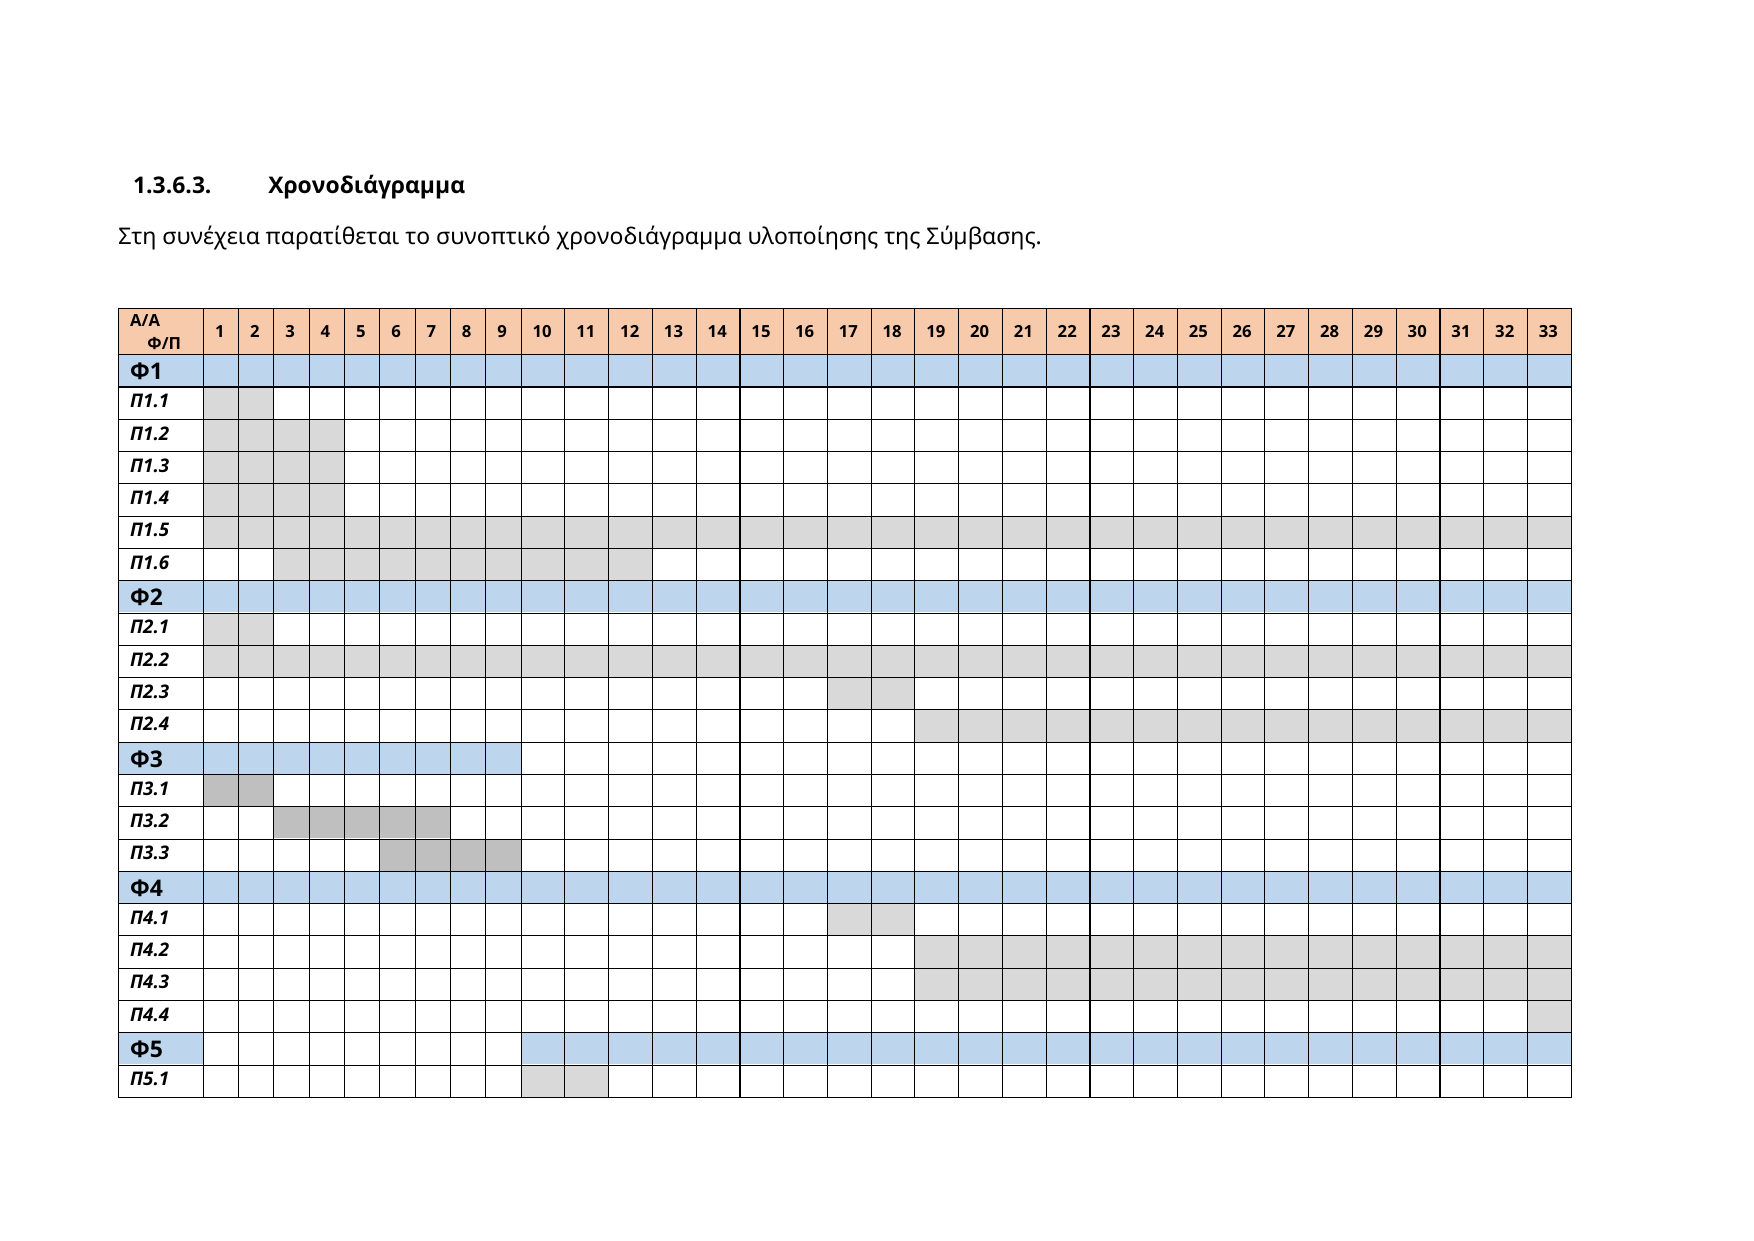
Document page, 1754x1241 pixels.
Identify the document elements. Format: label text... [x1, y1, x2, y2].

table_cell [1047, 646, 1089, 677]
table_cell [1441, 678, 1483, 709]
table_cell [1353, 484, 1396, 516]
table_cell [872, 743, 914, 774]
table_cell [1222, 840, 1264, 871]
table_header 6 [380, 309, 415, 354]
table_cell [653, 743, 696, 774]
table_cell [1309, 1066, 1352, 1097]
table_cell [1528, 420, 1571, 451]
table_cell [1091, 614, 1133, 645]
table_cell [380, 388, 415, 419]
table_cell [959, 646, 1002, 677]
table_cell [828, 807, 871, 838]
table_cell [1353, 614, 1396, 645]
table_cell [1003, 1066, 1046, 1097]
table_cell [522, 807, 564, 838]
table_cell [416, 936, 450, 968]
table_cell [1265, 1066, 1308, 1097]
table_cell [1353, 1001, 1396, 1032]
table_cell [741, 484, 783, 516]
table_cell [1134, 872, 1177, 903]
table_cell [1091, 646, 1133, 677]
list Χρονοδιάγραμμα [133, 170, 1636, 199]
table_cell [416, 388, 450, 419]
table_cell [416, 807, 450, 838]
table_cell [204, 710, 238, 742]
table_cell [915, 484, 958, 516]
table_cell [239, 646, 273, 677]
table_cell [204, 484, 238, 516]
table_cell [380, 710, 415, 742]
table_header 31 [1441, 309, 1483, 354]
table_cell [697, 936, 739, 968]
table_cell [697, 710, 739, 742]
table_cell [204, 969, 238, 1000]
table_cell [609, 710, 652, 742]
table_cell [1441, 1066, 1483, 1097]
table_cell [872, 517, 914, 548]
table_cell [1003, 840, 1046, 871]
table_cell [1484, 678, 1527, 709]
table_cell [204, 388, 238, 419]
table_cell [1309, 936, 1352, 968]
table_cell [697, 807, 739, 838]
table_cell [345, 904, 379, 935]
table_cell [609, 614, 652, 645]
table_cell [1309, 872, 1352, 903]
table_cell [959, 743, 1002, 774]
table_cell [1091, 452, 1133, 483]
table_cell [1003, 355, 1046, 386]
table_cell [204, 743, 238, 774]
table_cell [1353, 775, 1396, 806]
table_cell [380, 840, 415, 871]
table_header 7 [416, 309, 450, 354]
table_cell [1134, 710, 1177, 742]
table_cell [609, 484, 652, 516]
table_header 12 [609, 309, 652, 354]
table_cell [380, 646, 415, 677]
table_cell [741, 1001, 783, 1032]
table_cell [274, 904, 309, 935]
table_header 32 [1484, 309, 1527, 354]
table_cell [204, 775, 238, 806]
table_cell [1528, 646, 1571, 677]
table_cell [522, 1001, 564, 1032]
table_cell [380, 581, 415, 612]
table_cell [828, 549, 871, 580]
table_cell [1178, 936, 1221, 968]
table_cell [915, 517, 958, 548]
table_cell [1003, 646, 1046, 677]
table_cell [416, 646, 450, 677]
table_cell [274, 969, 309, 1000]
table_cell [915, 710, 958, 742]
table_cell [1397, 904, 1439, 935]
table_cell [1484, 388, 1527, 419]
table_cell [1134, 581, 1177, 612]
table_cell [204, 904, 238, 935]
table_cell [1265, 743, 1308, 774]
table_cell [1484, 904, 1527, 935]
table_cell [310, 388, 344, 419]
table_cell [741, 420, 783, 451]
table_cell [345, 840, 379, 871]
table_header 3 [274, 309, 309, 354]
table_cell [451, 646, 485, 677]
table_cell [486, 710, 521, 742]
table_cell [915, 420, 958, 451]
table_cell [872, 549, 914, 580]
table_cell [828, 517, 871, 548]
table_cell [345, 872, 379, 903]
table_cell [239, 581, 273, 612]
table_cell [872, 872, 914, 903]
table_cell [872, 710, 914, 742]
table_cell [486, 743, 521, 774]
table_cell [1484, 872, 1527, 903]
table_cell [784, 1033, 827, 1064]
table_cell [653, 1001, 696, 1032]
table_cell [1265, 678, 1308, 709]
table_cell [653, 678, 696, 709]
table_cell [741, 710, 783, 742]
table_cell [416, 517, 450, 548]
table_cell [609, 904, 652, 935]
table_cell [784, 710, 827, 742]
table_cell [1003, 807, 1046, 838]
table_cell [1309, 840, 1352, 871]
table_cell [959, 452, 1002, 483]
table_cell [1309, 775, 1352, 806]
table_cell [1309, 420, 1352, 451]
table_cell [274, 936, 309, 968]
table_cell [1003, 775, 1046, 806]
table_cell [239, 872, 273, 903]
table_cell [1397, 614, 1439, 645]
table_cell [959, 678, 1002, 709]
table_cell [915, 452, 958, 483]
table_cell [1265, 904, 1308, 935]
table_cell [522, 678, 564, 709]
table_cell [1441, 484, 1483, 516]
table_cell [380, 549, 415, 580]
table_cell [274, 549, 309, 580]
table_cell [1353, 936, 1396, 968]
table_cell [1309, 355, 1352, 386]
table_header 13 [653, 309, 696, 354]
table_cell [697, 581, 739, 612]
table_header 2 [239, 309, 273, 354]
table_cell [416, 549, 450, 580]
table_cell [741, 452, 783, 483]
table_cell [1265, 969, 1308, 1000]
table_cell [609, 517, 652, 548]
table_cell [915, 581, 958, 612]
table_cell [1484, 743, 1527, 774]
table_header 30 [1397, 309, 1439, 354]
table_cell [1047, 581, 1089, 612]
table_cell [1134, 646, 1177, 677]
table_cell [522, 420, 564, 451]
table_cell [1309, 710, 1352, 742]
table_cell [959, 807, 1002, 838]
table_cell [1134, 807, 1177, 838]
table_cell [1265, 517, 1308, 548]
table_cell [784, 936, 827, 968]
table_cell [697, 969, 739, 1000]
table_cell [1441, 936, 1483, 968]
table_cell [1353, 581, 1396, 612]
table_cell [609, 549, 652, 580]
table_cell [828, 743, 871, 774]
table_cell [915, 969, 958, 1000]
table_cell [1134, 517, 1177, 548]
table_cell [451, 420, 485, 451]
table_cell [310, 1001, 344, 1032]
table_cell [697, 549, 739, 580]
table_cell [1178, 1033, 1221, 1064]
table_cell [1309, 484, 1352, 516]
table_cell [486, 355, 521, 386]
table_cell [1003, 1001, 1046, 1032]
table_cell [486, 646, 521, 677]
table_cell [1484, 614, 1527, 645]
table_cell [522, 743, 564, 774]
table_cell [1528, 452, 1571, 483]
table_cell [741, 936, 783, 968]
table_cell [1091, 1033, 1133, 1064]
table_cell [1353, 872, 1396, 903]
table_cell [1091, 581, 1133, 612]
table_cell [653, 420, 696, 451]
table_cell [959, 388, 1002, 419]
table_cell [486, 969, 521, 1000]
table_cell [274, 420, 309, 451]
table_header 17 [828, 309, 871, 354]
table_cell [345, 710, 379, 742]
table_cell [872, 904, 914, 935]
table_header 23 [1091, 309, 1133, 354]
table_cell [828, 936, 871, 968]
table_cell [1441, 775, 1483, 806]
table_header 15 [741, 309, 783, 354]
table_cell [828, 420, 871, 451]
table_cell [486, 775, 521, 806]
table_cell [697, 678, 739, 709]
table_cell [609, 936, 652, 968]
table_cell [741, 646, 783, 677]
table_cell [828, 614, 871, 645]
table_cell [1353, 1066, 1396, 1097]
table_cell [1178, 872, 1221, 903]
table_cell [345, 614, 379, 645]
table_cell [204, 678, 238, 709]
table_header 26 [1222, 309, 1264, 354]
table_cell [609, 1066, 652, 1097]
table_cell [1353, 549, 1396, 580]
table_cell [451, 581, 485, 612]
table_header 18 [872, 309, 914, 354]
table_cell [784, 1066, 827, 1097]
table_cell [310, 355, 344, 386]
table_cell [1265, 872, 1308, 903]
table_cell [1353, 517, 1396, 548]
table_cell [1003, 743, 1046, 774]
table_cell [239, 484, 273, 516]
table_cell [784, 484, 827, 516]
table_cell [565, 614, 608, 645]
table_cell Π3.3 [119, 840, 203, 871]
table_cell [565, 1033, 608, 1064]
table_cell [1265, 840, 1308, 871]
table_cell [697, 484, 739, 516]
table_cell [1047, 904, 1089, 935]
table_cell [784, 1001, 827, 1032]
table_cell [1397, 517, 1439, 548]
table_cell [872, 452, 914, 483]
table_cell [872, 388, 914, 419]
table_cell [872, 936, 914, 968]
table_header 16 [784, 309, 827, 354]
table_cell [310, 581, 344, 612]
table_cell [915, 743, 958, 774]
table_cell [565, 840, 608, 871]
table_cell [784, 872, 827, 903]
table_cell [697, 872, 739, 903]
table_cell [1353, 678, 1396, 709]
table_cell [565, 646, 608, 677]
table_cell [310, 614, 344, 645]
table_cell [959, 581, 1002, 612]
table_cell [1309, 743, 1352, 774]
table_cell [872, 840, 914, 871]
table_cell [1528, 517, 1571, 548]
table_cell [1222, 452, 1264, 483]
table_cell [1091, 420, 1133, 451]
table_cell [697, 614, 739, 645]
table_cell [345, 678, 379, 709]
table_cell [522, 355, 564, 386]
table_cell [486, 872, 521, 903]
table_cell [451, 452, 485, 483]
table_cell [451, 807, 485, 838]
table_cell [1309, 678, 1352, 709]
table_cell [380, 743, 415, 774]
table_cell [741, 904, 783, 935]
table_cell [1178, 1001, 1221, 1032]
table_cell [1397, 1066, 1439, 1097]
table_cell [565, 678, 608, 709]
table_header 9 [486, 309, 521, 354]
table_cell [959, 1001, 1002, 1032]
table_cell [204, 646, 238, 677]
table_cell [1484, 549, 1527, 580]
table_cell [609, 840, 652, 871]
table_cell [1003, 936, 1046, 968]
table_cell [653, 388, 696, 419]
table_cell [1528, 807, 1571, 838]
table_cell [565, 872, 608, 903]
table_cell [380, 807, 415, 838]
table_cell [345, 484, 379, 516]
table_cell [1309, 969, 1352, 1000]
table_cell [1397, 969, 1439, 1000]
table_cell [1178, 840, 1221, 871]
table_cell [1091, 517, 1133, 548]
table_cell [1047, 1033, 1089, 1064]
table_cell [741, 517, 783, 548]
table_cell [380, 517, 415, 548]
table_cell [784, 581, 827, 612]
table_cell [1441, 581, 1483, 612]
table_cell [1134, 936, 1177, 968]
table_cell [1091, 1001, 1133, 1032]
table_cell [1178, 549, 1221, 580]
table_cell [1441, 840, 1483, 871]
table_cell [1528, 484, 1571, 516]
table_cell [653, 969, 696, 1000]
table_cell [1484, 517, 1527, 548]
table_cell [1265, 710, 1308, 742]
table_cell [416, 581, 450, 612]
table_cell [1528, 710, 1571, 742]
table_header 4 [310, 309, 344, 354]
table_cell [1134, 743, 1177, 774]
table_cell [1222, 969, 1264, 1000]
table_cell [451, 710, 485, 742]
table_cell [345, 581, 379, 612]
table_cell [653, 484, 696, 516]
table_header 27 [1265, 309, 1308, 354]
table_cell [565, 743, 608, 774]
table_cell [872, 775, 914, 806]
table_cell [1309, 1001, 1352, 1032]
table_cell [828, 872, 871, 903]
table_cell [959, 872, 1002, 903]
table_cell [915, 388, 958, 419]
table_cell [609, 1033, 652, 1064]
table_cell [274, 807, 309, 838]
table_header 24 [1134, 309, 1177, 354]
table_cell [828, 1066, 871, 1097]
table_cell [451, 904, 485, 935]
table_cell [872, 646, 914, 677]
table_cell [1091, 904, 1133, 935]
table_cell [1222, 517, 1264, 548]
table_cell [1178, 517, 1221, 548]
table_cell [1397, 710, 1439, 742]
table_cell [653, 840, 696, 871]
table_cell [1091, 775, 1133, 806]
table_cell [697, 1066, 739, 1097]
table_cell [1397, 355, 1439, 386]
table_cell [697, 420, 739, 451]
table_cell [1222, 678, 1264, 709]
table_cell [1178, 355, 1221, 386]
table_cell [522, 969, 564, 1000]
table_cell [486, 614, 521, 645]
table_cell [416, 420, 450, 451]
table_cell [828, 904, 871, 935]
table_header 33 [1528, 309, 1571, 354]
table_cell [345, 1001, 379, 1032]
table_cell [522, 710, 564, 742]
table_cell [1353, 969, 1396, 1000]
table_cell [1134, 840, 1177, 871]
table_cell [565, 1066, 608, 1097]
table_cell [1134, 775, 1177, 806]
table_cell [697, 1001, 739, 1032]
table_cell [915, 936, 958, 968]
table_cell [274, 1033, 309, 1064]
table_cell [1047, 420, 1089, 451]
table_cell [653, 807, 696, 838]
table_cell [784, 840, 827, 871]
table_cell [872, 484, 914, 516]
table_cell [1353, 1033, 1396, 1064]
table_cell [1397, 452, 1439, 483]
table_cell [451, 388, 485, 419]
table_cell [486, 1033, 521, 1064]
table_cell [1178, 581, 1221, 612]
table_cell [609, 872, 652, 903]
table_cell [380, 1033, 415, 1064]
table_cell Π2.4 [119, 710, 203, 742]
table_cell [653, 646, 696, 677]
table_cell [784, 517, 827, 548]
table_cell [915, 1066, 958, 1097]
table_cell [784, 807, 827, 838]
table_cell [1528, 743, 1571, 774]
table_cell [416, 872, 450, 903]
table_cell [915, 807, 958, 838]
table_cell [1178, 614, 1221, 645]
table_cell [1091, 807, 1133, 838]
table_cell [784, 549, 827, 580]
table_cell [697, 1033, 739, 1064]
table_cell [204, 549, 238, 580]
table_cell [310, 678, 344, 709]
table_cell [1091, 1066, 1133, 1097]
table_cell [1091, 743, 1133, 774]
table_cell [1441, 710, 1483, 742]
table_cell [345, 420, 379, 451]
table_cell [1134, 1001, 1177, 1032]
table_cell [784, 388, 827, 419]
table_cell [1309, 646, 1352, 677]
table_cell [380, 452, 415, 483]
table_cell [1528, 775, 1571, 806]
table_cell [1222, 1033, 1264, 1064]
table_cell [915, 646, 958, 677]
table_cell [1397, 743, 1439, 774]
table_cell [451, 840, 485, 871]
table_cell [1309, 388, 1352, 419]
table_cell [345, 452, 379, 483]
table_cell [741, 388, 783, 419]
table_cell [1134, 420, 1177, 451]
table_cell [1178, 646, 1221, 677]
table_cell [310, 517, 344, 548]
table_cell [1353, 710, 1396, 742]
table_cell [741, 743, 783, 774]
table_cell [1091, 355, 1133, 386]
table_header 10 [522, 309, 564, 354]
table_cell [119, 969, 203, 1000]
table_cell [1265, 388, 1308, 419]
table_cell [1397, 646, 1439, 677]
table_cell [204, 872, 238, 903]
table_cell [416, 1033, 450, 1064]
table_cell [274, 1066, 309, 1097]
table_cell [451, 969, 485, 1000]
table_cell [1091, 710, 1133, 742]
table_cell [565, 452, 608, 483]
text Στη συνέχεια παρατίθεται το συνοπτικό χρονοδιάγραμμα υλοποίησης της Σύμβασης. [118, 220, 1636, 251]
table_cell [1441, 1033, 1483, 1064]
table_cell [451, 872, 485, 903]
table_cell [522, 904, 564, 935]
table_cell [741, 549, 783, 580]
table_cell [1047, 775, 1089, 806]
table_cell [741, 614, 783, 645]
table_header 8 [451, 309, 485, 354]
table_header Α/Α Φ/Π [119, 309, 203, 354]
table_cell [565, 355, 608, 386]
table_cell [741, 807, 783, 838]
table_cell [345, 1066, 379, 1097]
table_cell Φ2 [119, 581, 203, 612]
table_cell [239, 549, 273, 580]
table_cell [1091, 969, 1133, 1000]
table_cell [1265, 646, 1308, 677]
table_cell [380, 904, 415, 935]
table_cell [915, 549, 958, 580]
table_cell [653, 549, 696, 580]
table_cell [345, 775, 379, 806]
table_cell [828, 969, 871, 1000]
table_cell [1265, 452, 1308, 483]
table_cell [416, 840, 450, 871]
table_cell [274, 581, 309, 612]
table_cell [784, 614, 827, 645]
table_cell [828, 581, 871, 612]
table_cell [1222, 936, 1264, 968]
table_cell [828, 840, 871, 871]
table_cell [565, 581, 608, 612]
table_cell [310, 646, 344, 677]
table_cell [653, 775, 696, 806]
table_cell Π2.3 [119, 678, 203, 709]
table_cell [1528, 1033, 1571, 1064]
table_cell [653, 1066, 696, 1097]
table_cell [1528, 549, 1571, 580]
table_cell [451, 678, 485, 709]
table_cell [784, 904, 827, 935]
table_cell [451, 484, 485, 516]
table_cell [1047, 517, 1089, 548]
table_cell [1353, 743, 1396, 774]
table_cell [959, 484, 1002, 516]
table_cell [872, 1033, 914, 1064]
table_cell Π2.2 [119, 646, 203, 677]
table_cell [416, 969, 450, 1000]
table_cell [451, 743, 485, 774]
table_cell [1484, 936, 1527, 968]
table_cell [653, 452, 696, 483]
table_cell [239, 743, 273, 774]
table_cell [741, 775, 783, 806]
table_cell [1134, 388, 1177, 419]
table_cell [380, 420, 415, 451]
table_cell [522, 614, 564, 645]
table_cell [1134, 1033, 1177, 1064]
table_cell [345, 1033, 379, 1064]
table_cell [1003, 872, 1046, 903]
table_cell [204, 840, 238, 871]
table_cell [959, 840, 1002, 871]
table_cell [784, 743, 827, 774]
table_header 19 [915, 309, 958, 354]
table_cell [310, 743, 344, 774]
table_cell [380, 614, 415, 645]
table_cell [1397, 484, 1439, 516]
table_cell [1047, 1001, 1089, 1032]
table_cell Φ3 [119, 743, 203, 774]
table_cell [1134, 452, 1177, 483]
table_cell [959, 614, 1002, 645]
table_cell [653, 710, 696, 742]
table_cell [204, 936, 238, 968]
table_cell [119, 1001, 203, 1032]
table_cell [274, 646, 309, 677]
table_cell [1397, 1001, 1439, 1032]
table_cell [828, 452, 871, 483]
table_cell [1222, 710, 1264, 742]
table_cell [1222, 355, 1264, 386]
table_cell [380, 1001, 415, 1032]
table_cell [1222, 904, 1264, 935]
table_cell [239, 452, 273, 483]
table_cell [486, 452, 521, 483]
table_cell [522, 388, 564, 419]
table_cell [1178, 678, 1221, 709]
table_cell [1309, 581, 1352, 612]
table_cell [784, 775, 827, 806]
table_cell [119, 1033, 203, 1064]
table_cell [697, 775, 739, 806]
table_cell [1222, 581, 1264, 612]
table_cell [915, 904, 958, 935]
table_cell [1397, 872, 1439, 903]
table_cell [486, 807, 521, 838]
table_cell [959, 420, 1002, 451]
table_cell [310, 904, 344, 935]
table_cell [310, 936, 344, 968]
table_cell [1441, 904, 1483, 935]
table_cell Π1.4 [119, 484, 203, 516]
table_cell [609, 646, 652, 677]
table_cell [274, 872, 309, 903]
table_cell [1265, 614, 1308, 645]
table_cell [784, 678, 827, 709]
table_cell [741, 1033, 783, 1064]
table_cell [1003, 710, 1046, 742]
table_cell [741, 840, 783, 871]
table_cell [1091, 840, 1133, 871]
table_cell [416, 484, 450, 516]
table_cell [1528, 840, 1571, 871]
table_cell [1003, 549, 1046, 580]
table_cell [1003, 581, 1046, 612]
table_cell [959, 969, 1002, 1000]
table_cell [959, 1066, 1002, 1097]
table_cell [1222, 549, 1264, 580]
table_cell [1134, 355, 1177, 386]
table_cell [1397, 678, 1439, 709]
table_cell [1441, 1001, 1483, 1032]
table_cell [486, 904, 521, 935]
table_cell [959, 517, 1002, 548]
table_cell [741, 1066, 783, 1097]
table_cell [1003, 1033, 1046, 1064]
table_cell [1178, 420, 1221, 451]
table_cell Π1.1 [119, 388, 203, 419]
table_cell [1441, 807, 1483, 838]
table_cell [1528, 355, 1571, 386]
table_cell [1441, 388, 1483, 419]
table_cell [1091, 872, 1133, 903]
table_cell [1441, 517, 1483, 548]
table_cell [1178, 743, 1221, 774]
table_cell [1353, 452, 1396, 483]
table_cell [609, 581, 652, 612]
table_cell [204, 355, 238, 386]
table_cell [828, 646, 871, 677]
table_cell [416, 614, 450, 645]
table_cell [345, 646, 379, 677]
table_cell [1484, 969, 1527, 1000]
table_cell [1309, 549, 1352, 580]
table_cell [1003, 678, 1046, 709]
table_cell [1309, 807, 1352, 838]
table_cell [274, 710, 309, 742]
table_cell [1528, 581, 1571, 612]
table_cell [609, 388, 652, 419]
table_cell [1484, 420, 1527, 451]
table_cell [959, 710, 1002, 742]
table_cell [872, 614, 914, 645]
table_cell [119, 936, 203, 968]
table_cell [872, 420, 914, 451]
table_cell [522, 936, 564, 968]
table_cell [1047, 549, 1089, 580]
table_cell [959, 549, 1002, 580]
table_cell [522, 872, 564, 903]
table_cell [310, 872, 344, 903]
table_cell [609, 678, 652, 709]
table_cell Π1.5 [119, 517, 203, 548]
table_cell [1397, 775, 1439, 806]
table_cell [1484, 840, 1527, 871]
table_cell Π1.3 [119, 452, 203, 483]
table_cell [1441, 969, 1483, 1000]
table_cell [609, 775, 652, 806]
table_cell [416, 355, 450, 386]
table_cell [653, 614, 696, 645]
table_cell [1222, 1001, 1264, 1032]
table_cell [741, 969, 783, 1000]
table_cell [741, 872, 783, 903]
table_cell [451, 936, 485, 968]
table_cell [1134, 484, 1177, 516]
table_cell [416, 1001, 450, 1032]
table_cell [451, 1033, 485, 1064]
table_cell [959, 904, 1002, 935]
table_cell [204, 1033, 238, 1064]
table_cell [345, 807, 379, 838]
table_cell [310, 452, 344, 483]
table_cell [741, 355, 783, 386]
table_cell [486, 678, 521, 709]
table_cell [1222, 484, 1264, 516]
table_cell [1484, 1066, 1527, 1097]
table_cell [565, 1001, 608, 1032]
table_cell [522, 452, 564, 483]
table_cell [451, 549, 485, 580]
table_cell [1353, 807, 1396, 838]
table_cell [784, 355, 827, 386]
table_cell [1484, 484, 1527, 516]
table_cell [1047, 807, 1089, 838]
table_cell [416, 678, 450, 709]
table_cell [1397, 388, 1439, 419]
table_cell [1003, 484, 1046, 516]
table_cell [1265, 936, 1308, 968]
table_cell [1003, 904, 1046, 935]
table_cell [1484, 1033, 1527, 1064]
table_cell [239, 517, 273, 548]
table_cell [486, 549, 521, 580]
table_cell [310, 807, 344, 838]
table_cell [872, 355, 914, 386]
table_cell [1003, 517, 1046, 548]
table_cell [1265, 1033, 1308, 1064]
table_header 25 [1178, 309, 1221, 354]
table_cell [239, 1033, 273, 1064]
table_cell Π1.6 [119, 549, 203, 580]
table_cell [1353, 355, 1396, 386]
table_cell [915, 840, 958, 871]
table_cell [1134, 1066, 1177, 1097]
table_cell [872, 807, 914, 838]
table_cell [915, 872, 958, 903]
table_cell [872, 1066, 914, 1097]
table_cell [828, 484, 871, 516]
table_cell [486, 484, 521, 516]
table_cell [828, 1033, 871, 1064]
table_cell [204, 581, 238, 612]
table_cell [451, 775, 485, 806]
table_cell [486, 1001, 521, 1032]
table_cell [239, 807, 273, 838]
table_header 29 [1353, 309, 1396, 354]
table_cell [609, 743, 652, 774]
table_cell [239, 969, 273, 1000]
table_cell [522, 484, 564, 516]
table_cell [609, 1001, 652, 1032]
table_cell [1265, 484, 1308, 516]
table_cell [239, 775, 273, 806]
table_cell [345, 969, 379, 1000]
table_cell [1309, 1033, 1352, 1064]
table_cell [1047, 484, 1089, 516]
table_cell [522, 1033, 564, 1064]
table_cell [345, 743, 379, 774]
table_cell Φ4 [119, 872, 203, 903]
table_cell [1178, 807, 1221, 838]
table_cell [1047, 678, 1089, 709]
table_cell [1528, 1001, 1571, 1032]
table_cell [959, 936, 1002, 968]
table_cell [1265, 549, 1308, 580]
table_cell [1047, 355, 1089, 386]
table_cell [522, 517, 564, 548]
table_cell [1528, 678, 1571, 709]
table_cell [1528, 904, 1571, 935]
table_cell [380, 775, 415, 806]
table_cell [204, 807, 238, 838]
table_cell [565, 517, 608, 548]
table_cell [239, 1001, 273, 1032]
table_cell [653, 355, 696, 386]
table_cell [915, 678, 958, 709]
table_cell [1134, 904, 1177, 935]
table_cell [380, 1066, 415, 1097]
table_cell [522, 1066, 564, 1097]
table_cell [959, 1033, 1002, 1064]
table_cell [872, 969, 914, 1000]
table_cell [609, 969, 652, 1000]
table_cell [1222, 388, 1264, 419]
table_cell [828, 678, 871, 709]
table_cell Π2.1 [119, 614, 203, 645]
table_cell [204, 452, 238, 483]
table_cell Π1.2 [119, 420, 203, 451]
table_cell [345, 549, 379, 580]
table_cell [653, 904, 696, 935]
table_header 11 [565, 309, 608, 354]
table_cell [609, 807, 652, 838]
table_cell [565, 549, 608, 580]
table_cell [1397, 807, 1439, 838]
table_cell [416, 743, 450, 774]
table_cell [1528, 388, 1571, 419]
table_cell [565, 388, 608, 419]
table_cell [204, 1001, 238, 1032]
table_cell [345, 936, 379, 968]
table_cell [565, 710, 608, 742]
table_cell [1047, 614, 1089, 645]
table_cell [872, 678, 914, 709]
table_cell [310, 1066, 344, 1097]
table_cell [1441, 355, 1483, 386]
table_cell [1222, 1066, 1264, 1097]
table_cell [1484, 355, 1527, 386]
table_cell [653, 872, 696, 903]
table_cell [522, 549, 564, 580]
table_cell [239, 355, 273, 386]
table_cell [697, 904, 739, 935]
table_cell [1528, 872, 1571, 903]
table_cell [1309, 614, 1352, 645]
table_cell [451, 614, 485, 645]
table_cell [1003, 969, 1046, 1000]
table_cell [1222, 872, 1264, 903]
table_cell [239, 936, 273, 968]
table_cell [239, 678, 273, 709]
table_cell [1441, 420, 1483, 451]
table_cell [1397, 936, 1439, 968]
table_cell [1397, 840, 1439, 871]
table_cell [653, 517, 696, 548]
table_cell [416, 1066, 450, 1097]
table_cell [1178, 710, 1221, 742]
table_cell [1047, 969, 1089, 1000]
table_cell [1091, 484, 1133, 516]
table_cell [310, 420, 344, 451]
table_cell Π3.1 [119, 775, 203, 806]
table_cell [310, 549, 344, 580]
table_cell [1484, 581, 1527, 612]
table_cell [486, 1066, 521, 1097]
table_cell [872, 581, 914, 612]
table_cell [697, 840, 739, 871]
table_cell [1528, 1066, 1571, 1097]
table_cell [784, 646, 827, 677]
table_header 28 [1309, 309, 1352, 354]
table_cell [239, 614, 273, 645]
table_cell [1222, 807, 1264, 838]
table_cell [239, 420, 273, 451]
table_cell [653, 581, 696, 612]
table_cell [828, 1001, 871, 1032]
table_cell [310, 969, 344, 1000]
table_cell [1003, 614, 1046, 645]
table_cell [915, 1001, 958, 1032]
table_cell [522, 840, 564, 871]
table_cell [1484, 710, 1527, 742]
table_cell [274, 840, 309, 871]
table_cell [1178, 775, 1221, 806]
table_cell [1397, 549, 1439, 580]
table_cell [609, 452, 652, 483]
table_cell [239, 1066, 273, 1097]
table_cell [239, 904, 273, 935]
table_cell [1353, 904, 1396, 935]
table_cell [345, 388, 379, 419]
table_header 22 [1047, 309, 1089, 354]
table_cell [784, 452, 827, 483]
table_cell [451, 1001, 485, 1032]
table_cell [451, 355, 485, 386]
table_cell [609, 355, 652, 386]
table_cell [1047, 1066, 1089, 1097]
table_cell [828, 775, 871, 806]
table_cell [1397, 581, 1439, 612]
table_cell [451, 517, 485, 548]
table_cell [1353, 420, 1396, 451]
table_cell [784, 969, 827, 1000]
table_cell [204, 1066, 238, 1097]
table_cell [522, 775, 564, 806]
table_cell [486, 420, 521, 451]
table_cell [380, 484, 415, 516]
table_cell [204, 614, 238, 645]
table_cell [204, 420, 238, 451]
table_cell [565, 775, 608, 806]
table_cell [565, 904, 608, 935]
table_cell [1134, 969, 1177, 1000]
table_cell [1047, 840, 1089, 871]
table_cell [1353, 646, 1396, 677]
table_cell [1309, 452, 1352, 483]
table_cell [1047, 388, 1089, 419]
table_cell [1091, 549, 1133, 580]
table_cell [416, 775, 450, 806]
table_cell [416, 452, 450, 483]
table_cell [828, 710, 871, 742]
table_cell [345, 355, 379, 386]
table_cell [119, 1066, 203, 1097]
table_cell [784, 420, 827, 451]
table_cell [1134, 678, 1177, 709]
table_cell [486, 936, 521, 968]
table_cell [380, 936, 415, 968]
table_cell [697, 355, 739, 386]
table_cell [1265, 581, 1308, 612]
table_header 14 [697, 309, 739, 354]
table_cell [1003, 420, 1046, 451]
table_cell [1091, 678, 1133, 709]
table_cell [915, 614, 958, 645]
table_cell [274, 678, 309, 709]
table_cell [609, 420, 652, 451]
table_cell [522, 581, 564, 612]
table_cell [1353, 840, 1396, 871]
table_cell [1222, 420, 1264, 451]
table_cell [310, 775, 344, 806]
table_cell [274, 388, 309, 419]
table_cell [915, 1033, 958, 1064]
table_header 1 [204, 309, 238, 354]
table_cell [565, 807, 608, 838]
table_cell [828, 355, 871, 386]
table_cell [697, 388, 739, 419]
table_cell [416, 904, 450, 935]
table_cell [1528, 614, 1571, 645]
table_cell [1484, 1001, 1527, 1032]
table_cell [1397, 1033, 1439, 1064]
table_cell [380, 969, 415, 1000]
table_cell [915, 355, 958, 386]
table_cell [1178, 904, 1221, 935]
table_cell [1047, 710, 1089, 742]
table_cell [310, 710, 344, 742]
table_cell [239, 388, 273, 419]
table_cell [274, 484, 309, 516]
table_cell [1265, 420, 1308, 451]
table_cell [274, 743, 309, 774]
table_cell [1134, 614, 1177, 645]
table_cell Φ1 [119, 355, 203, 386]
table_cell [697, 452, 739, 483]
table_cell [380, 355, 415, 386]
table_cell [697, 517, 739, 548]
table_cell Π3.2 [119, 807, 203, 838]
table_cell [741, 581, 783, 612]
table_cell [1222, 743, 1264, 774]
table_cell [565, 420, 608, 451]
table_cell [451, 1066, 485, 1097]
table_cell [1441, 452, 1483, 483]
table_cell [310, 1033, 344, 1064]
table_cell [380, 678, 415, 709]
table_cell [959, 355, 1002, 386]
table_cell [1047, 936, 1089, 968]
table_cell [522, 646, 564, 677]
table_cell [1484, 646, 1527, 677]
table_cell [486, 517, 521, 548]
table_cell [1265, 807, 1308, 838]
table_cell [310, 840, 344, 871]
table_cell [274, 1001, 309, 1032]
table_cell [915, 775, 958, 806]
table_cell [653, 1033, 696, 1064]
table_cell [1178, 484, 1221, 516]
table_cell [741, 678, 783, 709]
table_cell [1441, 549, 1483, 580]
table_cell [1441, 614, 1483, 645]
table_cell [239, 840, 273, 871]
table_cell [486, 388, 521, 419]
table_cell [1134, 549, 1177, 580]
table_cell [1178, 388, 1221, 419]
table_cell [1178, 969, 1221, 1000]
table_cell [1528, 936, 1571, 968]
table_cell [1222, 646, 1264, 677]
table_cell [1003, 452, 1046, 483]
table_cell [1484, 775, 1527, 806]
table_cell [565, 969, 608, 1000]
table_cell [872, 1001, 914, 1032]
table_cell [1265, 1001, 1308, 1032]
table_header 21 [1003, 309, 1046, 354]
table_cell [310, 484, 344, 516]
table_cell [1222, 775, 1264, 806]
table_cell [1441, 646, 1483, 677]
table_cell [1222, 614, 1264, 645]
table_header 5 [345, 309, 379, 354]
table_cell [274, 355, 309, 386]
table_cell Π4.1 [119, 904, 203, 935]
table_cell [1441, 743, 1483, 774]
table_cell [274, 614, 309, 645]
table_cell [1397, 420, 1439, 451]
table_cell [828, 388, 871, 419]
table_cell [1353, 388, 1396, 419]
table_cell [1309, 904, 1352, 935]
table_cell [697, 743, 739, 774]
table_cell [565, 484, 608, 516]
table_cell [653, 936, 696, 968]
table_cell [1265, 775, 1308, 806]
table_cell [1047, 452, 1089, 483]
table_cell [1484, 807, 1527, 838]
table_cell [1441, 872, 1483, 903]
table_cell [486, 840, 521, 871]
table_cell [697, 646, 739, 677]
table_cell [959, 775, 1002, 806]
table_cell [345, 517, 379, 548]
table_cell [274, 775, 309, 806]
table_cell [1178, 452, 1221, 483]
table_cell [416, 710, 450, 742]
table_cell [239, 710, 273, 742]
table_cell [1047, 743, 1089, 774]
table_cell [1484, 452, 1527, 483]
table_cell [1265, 355, 1308, 386]
table_cell [1047, 872, 1089, 903]
table_cell [274, 452, 309, 483]
table_header 20 [959, 309, 1002, 354]
table_cell [204, 517, 238, 548]
table_cell [274, 517, 309, 548]
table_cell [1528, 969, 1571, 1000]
table_cell [1003, 388, 1046, 419]
table_cell [1309, 517, 1352, 548]
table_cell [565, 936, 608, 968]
table_cell [486, 581, 521, 612]
table_cell [1091, 388, 1133, 419]
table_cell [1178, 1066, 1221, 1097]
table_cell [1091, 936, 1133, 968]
table_cell [380, 872, 415, 903]
